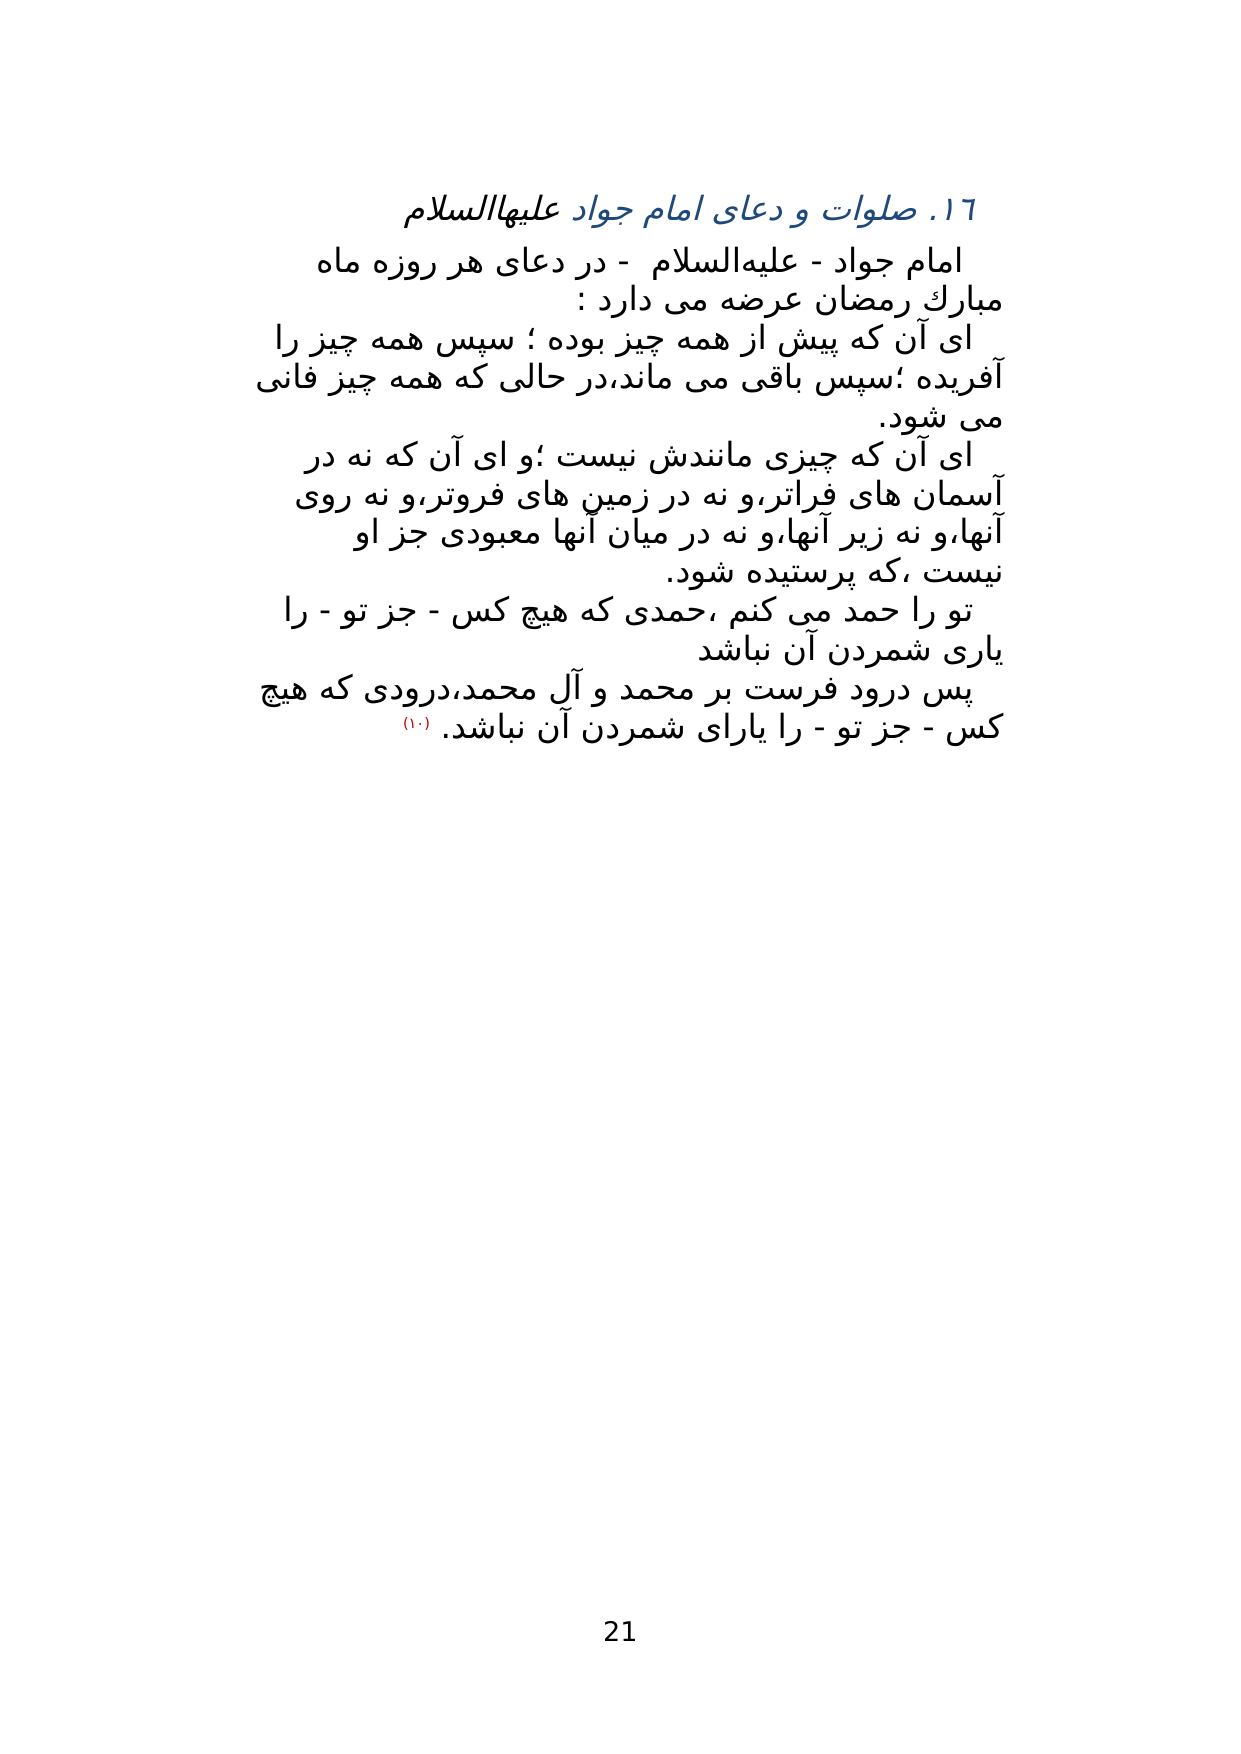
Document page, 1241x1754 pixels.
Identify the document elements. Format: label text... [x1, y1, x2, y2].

text اى آن كه پيش از همه چيز بوده ؛ سپس همه چيز را آفريده ؛سپس باقى مى ماند،در حالى كه همه چيز فانى مى شود. [236, 319, 1004, 435]
text اى آن كه چيزى مانندش نيست ؛و اى آن كه نه در آسمان هاى فراتر،و نه در زمين هاى فروتر،و نه روى آنها،و نه زير آنها،و نه در ميان آنها معبودى جز او نيست ،كه پرستيده شود. [236, 435, 1004, 591]
subtitle ١٦. صلوات و دعاى امام جواد عليها‌السلام [236, 190, 1004, 228]
text پس درود فرست بر محمد و آل محمد،درودى كه هيچ كس - جز تو - را ياراى شمردن آن نباشد. (١٠) [236, 668, 1004, 746]
text امام جواد - عليه‌السلام - در دعاى هر روزه ماه مبارك رمضان عرضه مى دارد : [236, 241, 1004, 319]
text تو را حمد مى كنم ،حمدى كه هيچ كس - جز تو - را يارى شمردن آن نباشد [236, 591, 1004, 668]
